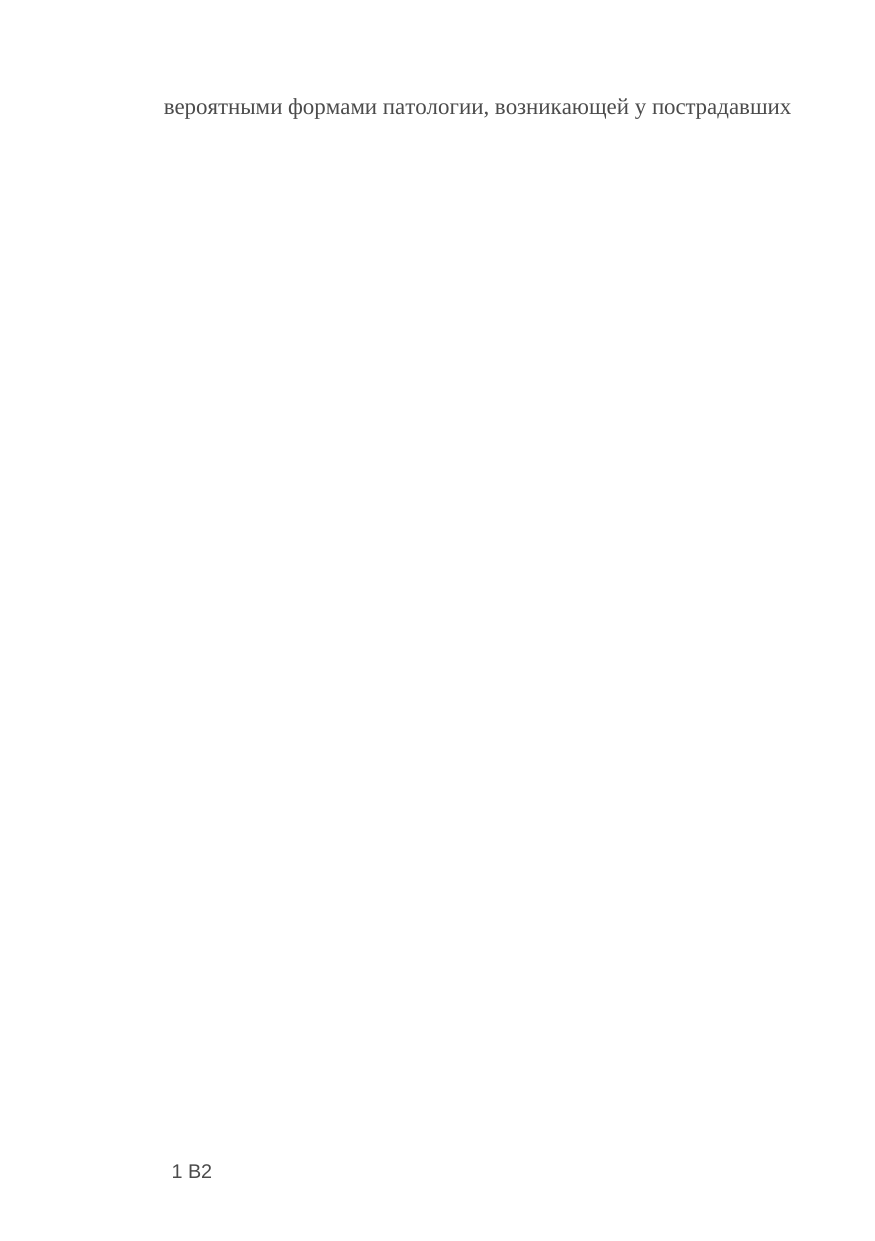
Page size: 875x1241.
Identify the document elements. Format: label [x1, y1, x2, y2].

text [163, 93, 814, 119]
